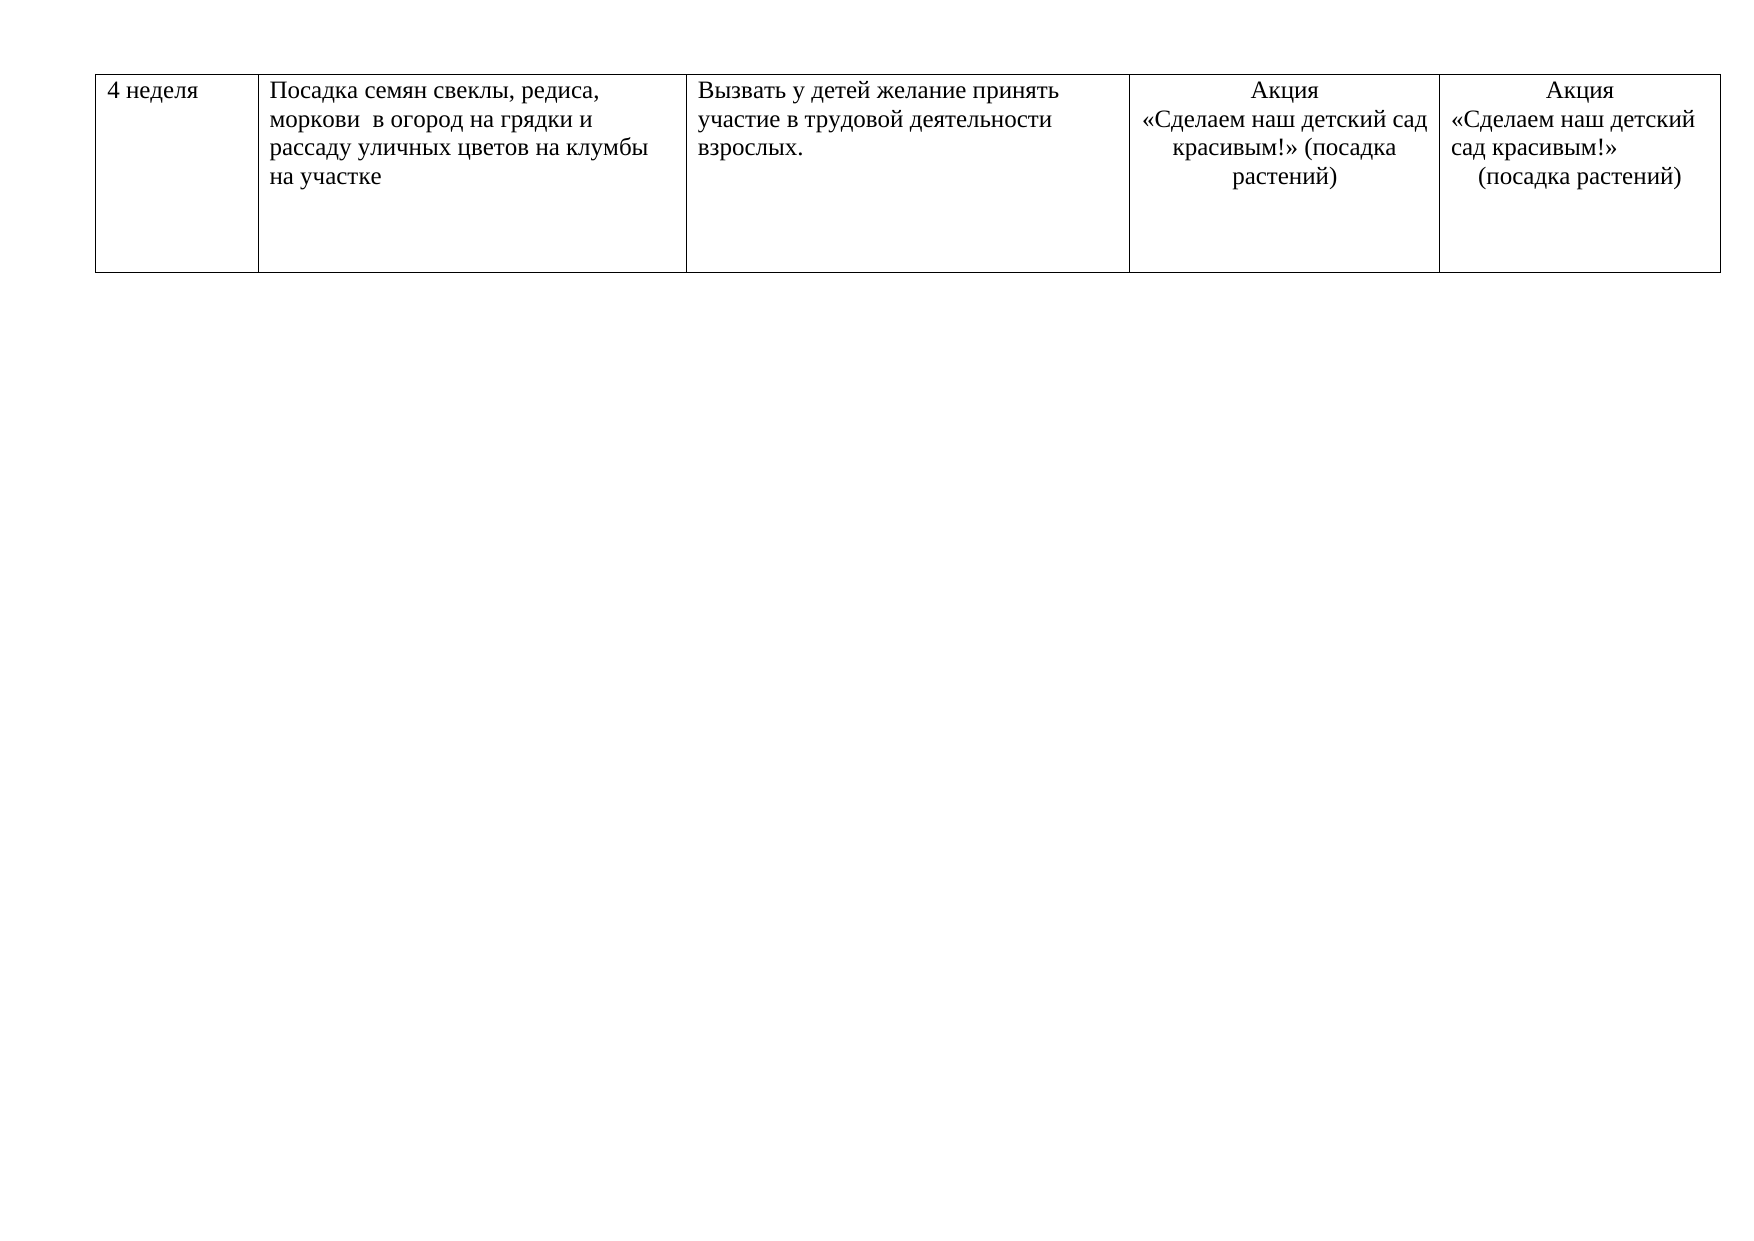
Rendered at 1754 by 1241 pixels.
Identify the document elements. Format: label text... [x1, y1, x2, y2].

table_cell Вызвать у детей желание принять участие в трудовой деятельности взрослых. [687, 75, 1129, 272]
table_cell Акция «Сделаем наш детский сад красивым!» (посадка растений) [1130, 75, 1439, 272]
table_cell Посадка семян свеклы, редиса, моркови в огород на грядки и рассаду уличных цветов на клумбы на участке [259, 75, 686, 272]
table_cell 4 неделя [96, 75, 258, 272]
table_cell Акция «Сделаем наш детский сад красивым!» (посадка растений) [1440, 75, 1720, 272]
